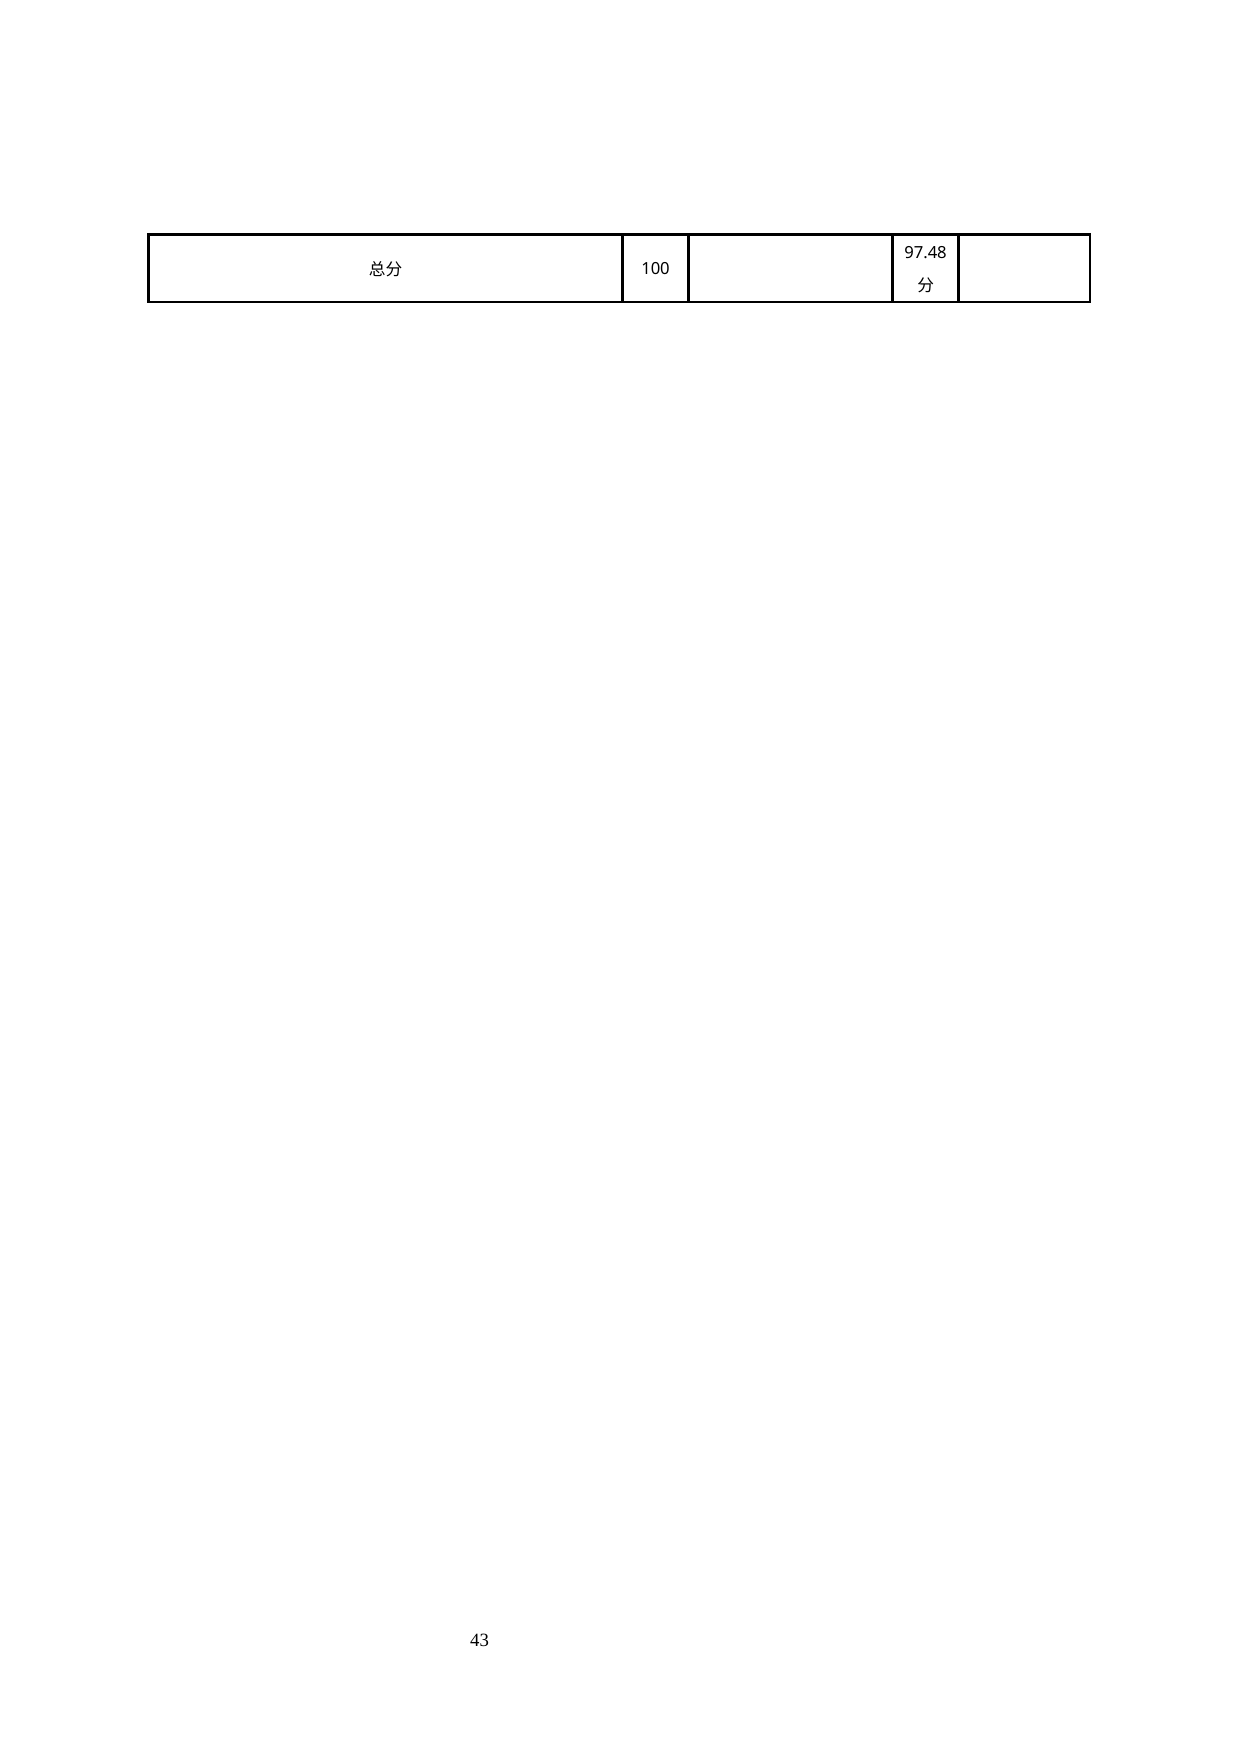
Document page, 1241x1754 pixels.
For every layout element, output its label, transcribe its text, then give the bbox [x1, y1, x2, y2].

table_cell 100 [624, 236, 687, 301]
table_cell 总分 [150, 236, 621, 301]
table_cell 97.48分 [894, 236, 957, 301]
table_cell [960, 236, 1089, 301]
table_cell [690, 236, 891, 301]
